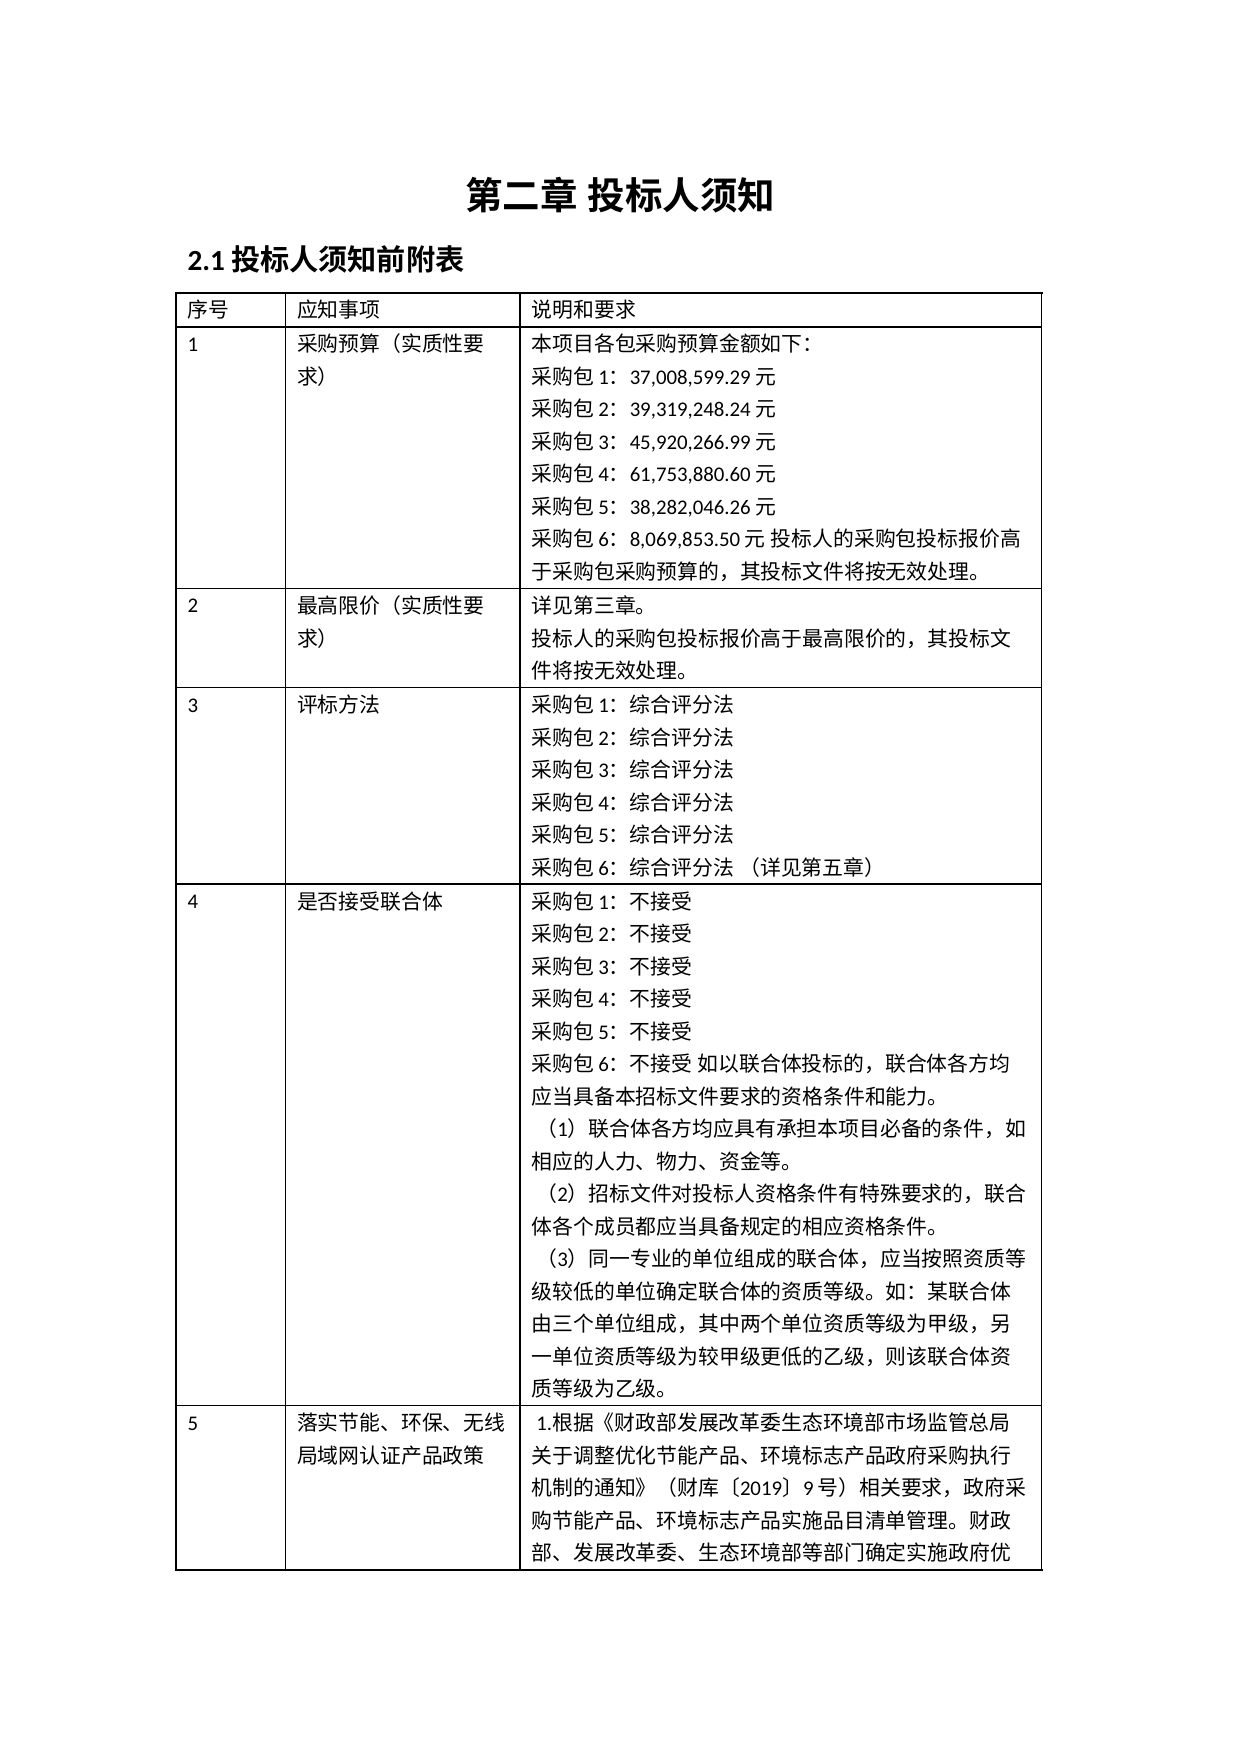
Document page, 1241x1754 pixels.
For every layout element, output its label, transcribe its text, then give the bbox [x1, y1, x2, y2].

table_cell 最高限价（实质性要求） [286, 589, 519, 687]
table_cell 落实节能、环保、无线局域网认证产品政策 [286, 1406, 519, 1569]
table_header 应知事项 [286, 294, 519, 326]
table_cell 是否接受联合体 [286, 885, 519, 1405]
table_cell 3 [177, 688, 285, 883]
table_header 说明和要求 [521, 294, 1041, 326]
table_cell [521, 1406, 1041, 1569]
table_cell 5 [177, 1406, 285, 1569]
table_header 序号 [177, 294, 285, 326]
table_cell 采购预算（实质性要求） [286, 328, 519, 588]
table_cell 采购包1：不接受 采购包2：不接受 采购包3：不接受 采购包4：不接受 采购包5：不接受 采购包6：不接受 如以联合体投标的，联合体各方均应当具备本招标文件要求的资格条件和能力。 （1）联合体各方均应具有承担本项目必备的条件，如相应的人力、物力、资金等。 （2）招标文件对投标人资格条件有特殊要求的，联合体各个成员都应当具备规定的相应资格条件。 （3）同一专业的单位组成的联合体，应当按照资质等级较低的单位确定联合体的资质等级。如：某联合体由三个单位组成，其中两个单位资质等级为甲级，另一单位资质等级为较甲级更低的乙级，则该联合体资质等级为乙级。 [521, 885, 1041, 1405]
table_cell 本项目各包采购预算金额如下： 采购包1：37,008,599.29元 采购包2：39,319,248.24元 采购包3：45,920,266.99元 采购包4：61,753,880.60元 采购包5：38,282,046.26元 采购包6：8,069,853.50元 投标人的采购包投标报价高于采购包采购预算的，其投标文件将按无效处理。 [521, 328, 1041, 588]
text 第二章 投标人须知 [187, 162, 1053, 227]
table_cell 2 [177, 589, 285, 687]
table_cell 1 [177, 328, 285, 588]
table_cell 4 [177, 885, 285, 1405]
table_cell 评标方法 [286, 688, 519, 883]
table_cell 详见第三章。 投标人的采购包投标报价高于最高限价的，其投标文件将按无效处理。 [521, 589, 1041, 687]
text 2.1投标人须知前附表 [187, 227, 1053, 292]
table_cell 采购包1：综合评分法 采购包2：综合评分法 采购包3：综合评分法 采购包4：综合评分法 采购包5：综合评分法 采购包6：综合评分法 （详见第五章） [521, 688, 1041, 883]
